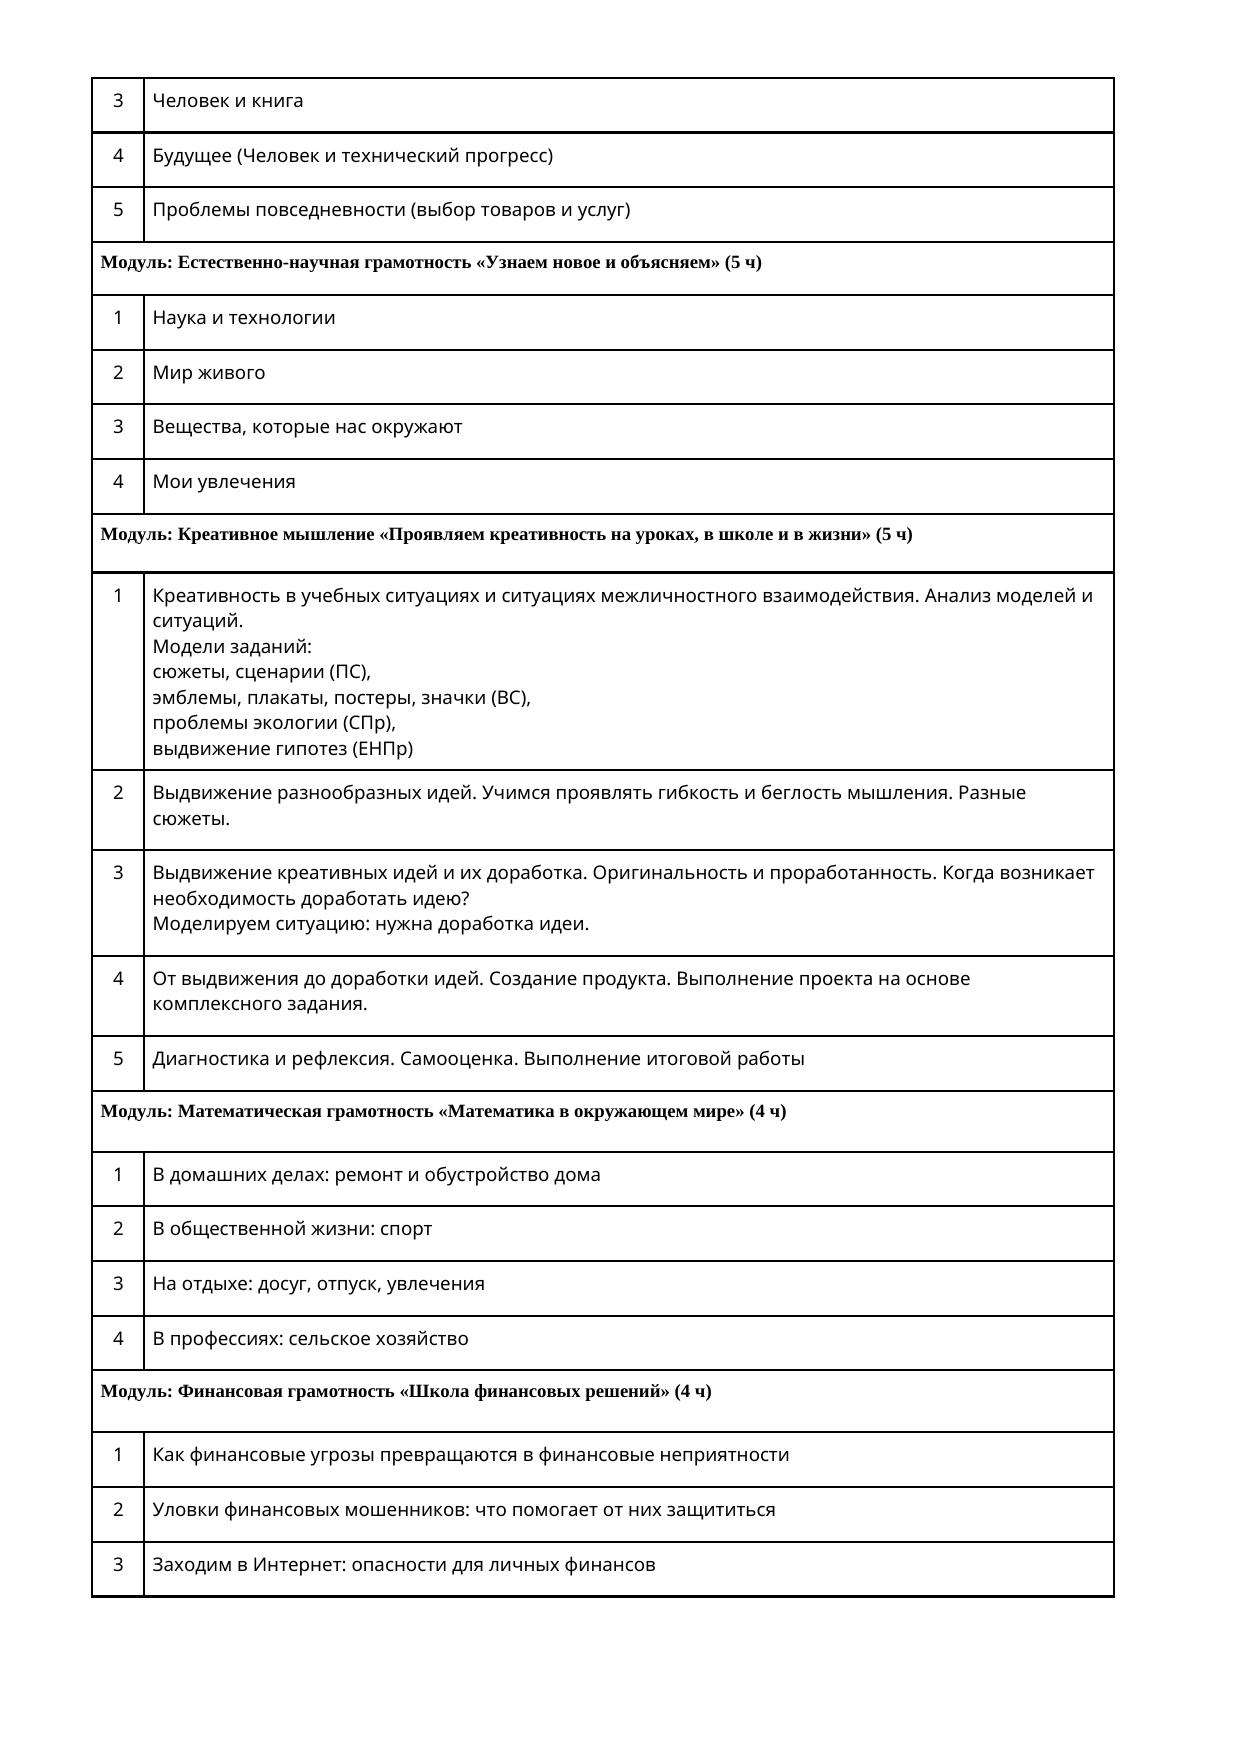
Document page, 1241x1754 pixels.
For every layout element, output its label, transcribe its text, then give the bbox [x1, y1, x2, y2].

table_cell В домашних делах: ремонт и обустройство дома [145, 1153, 1113, 1205]
table_cell От выдвижения до доработки идей. Создание продукта. Выполнение проекта на основе комплексного задания. [145, 957, 1113, 1035]
table_cell Модуль: Финансовая грамотность «Школа финансовых решений» (4 ч) [93, 1371, 1113, 1431]
table_cell 2 [93, 1207, 143, 1260]
table_cell Выдвижение креативных идей и их доработка. Оригинальность и проработанность. Когда возникает необходимость доработать идею? Моделируем ситуацию: нужна доработка идеи. [145, 851, 1113, 955]
table_cell 2 [93, 351, 143, 403]
table_cell Выдвижение разнообразных идей. Учимся проявлять гибкость и беглость мышления. Разные сюжеты. [145, 771, 1113, 849]
table_cell 5 [93, 188, 143, 241]
table_cell Проблемы повседневности (выбор товаров и услуг) [145, 188, 1113, 241]
table_cell Модуль: Естественно-научная грамотность «Узнаем новое и объясняем» (5 ч) [93, 243, 1113, 294]
table_cell Вещества, которые нас окружают [145, 405, 1113, 458]
table_cell 4 [93, 460, 143, 513]
table_cell 2 [93, 771, 143, 849]
table_cell Будущее (Человек и технический прогресс) [145, 134, 1113, 186]
table_cell В общественной жизни: спорт [145, 1207, 1113, 1260]
table_cell 3 [93, 1262, 143, 1314]
table_cell В профессиях: сельское хозяйство [145, 1317, 1113, 1369]
table_cell Человек и книга [145, 79, 1113, 131]
table_cell 1 [93, 296, 143, 349]
table_cell Креативность в учебных ситуациях и ситуациях межличностного взаимодействия. Анализ моделей и ситуаций. Модели заданий: сюжеты, сценарии (ПС), эмблемы, плакаты, постеры, значки (ВС), проблемы экологии (СПр), выдвижение гипотез (ЕНПр) [145, 574, 1113, 769]
table_cell Модуль: Математическая грамотность «Математика в окружающем мире» (4 ч) [93, 1092, 1113, 1151]
table_cell 3 [93, 405, 143, 458]
table_cell 4 [93, 134, 143, 186]
table_cell 2 [93, 1488, 143, 1541]
table_cell Диагностика и рефлексия. Самооценка. Выполнение итоговой работы [145, 1037, 1113, 1090]
table_cell 1 [93, 1153, 143, 1205]
table_cell 4 [93, 1317, 143, 1369]
table_cell Мои увлечения [145, 460, 1113, 513]
table_cell 5 [93, 1037, 143, 1090]
table_cell 4 [93, 957, 143, 1035]
table_cell Мир живого [145, 351, 1113, 403]
table_cell Модуль: Креативное мышление «Проявляем креативность на уроках, в школе и в жизни» (5 ч) [93, 515, 1113, 571]
table_cell Заходим в Интернет: опасности для личных финансов [145, 1543, 1113, 1595]
table_cell 3 [93, 79, 143, 131]
table_cell Уловки финансовых мошенников: что помогает от них защититься [145, 1488, 1113, 1541]
table_cell 1 [93, 1433, 143, 1486]
table_cell 1 [93, 574, 143, 769]
table_cell 3 [93, 1543, 143, 1595]
table_cell Наука и технологии [145, 296, 1113, 349]
table_cell 3 [93, 851, 143, 955]
table_cell Как финансовые угрозы превращаются в финансовые неприятности [145, 1433, 1113, 1486]
table_cell На отдыхе: досуг, отпуск, увлечения [145, 1262, 1113, 1314]
